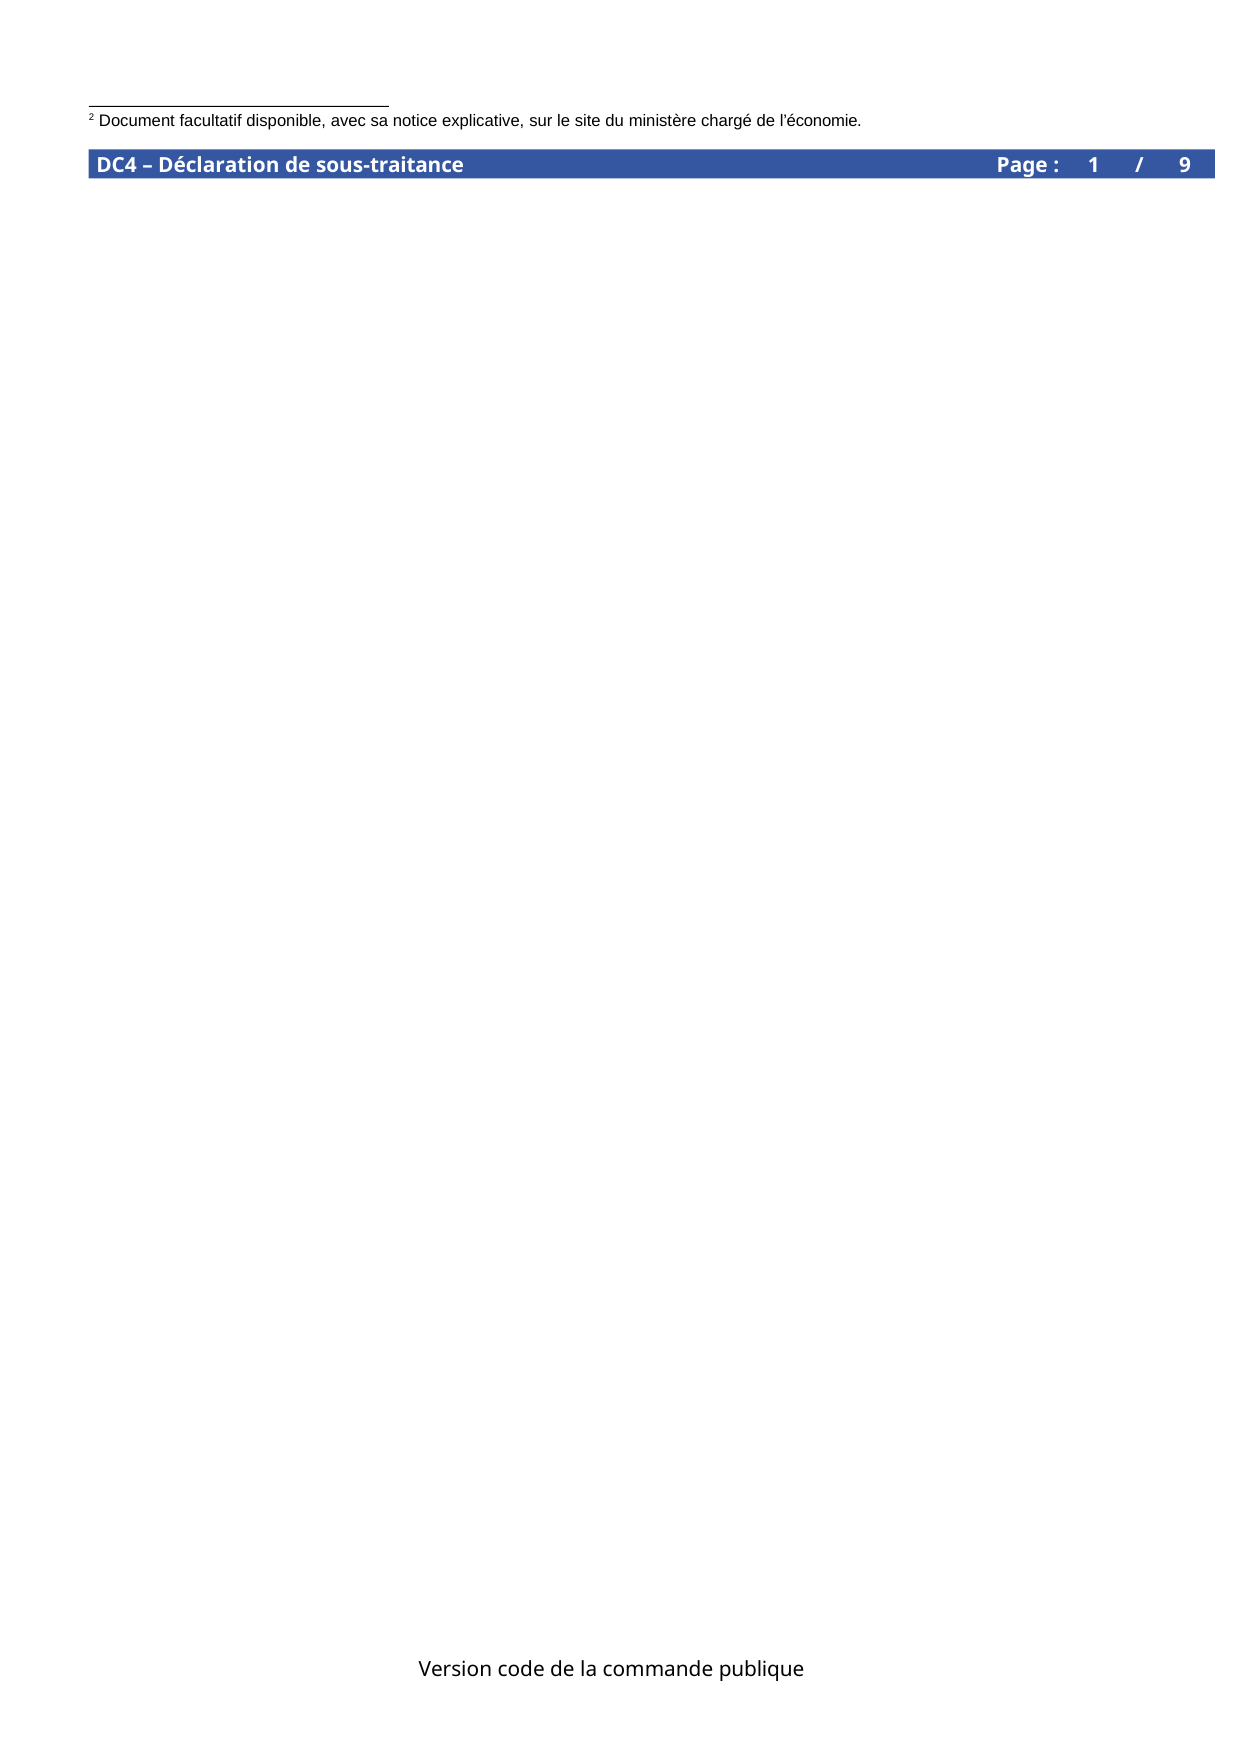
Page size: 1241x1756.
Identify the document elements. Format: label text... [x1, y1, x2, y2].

text 2 Document facultatif disponible, avec sa notice explicative, sur le site du ministère chargé de l’économie. [89, 111, 1122, 130]
